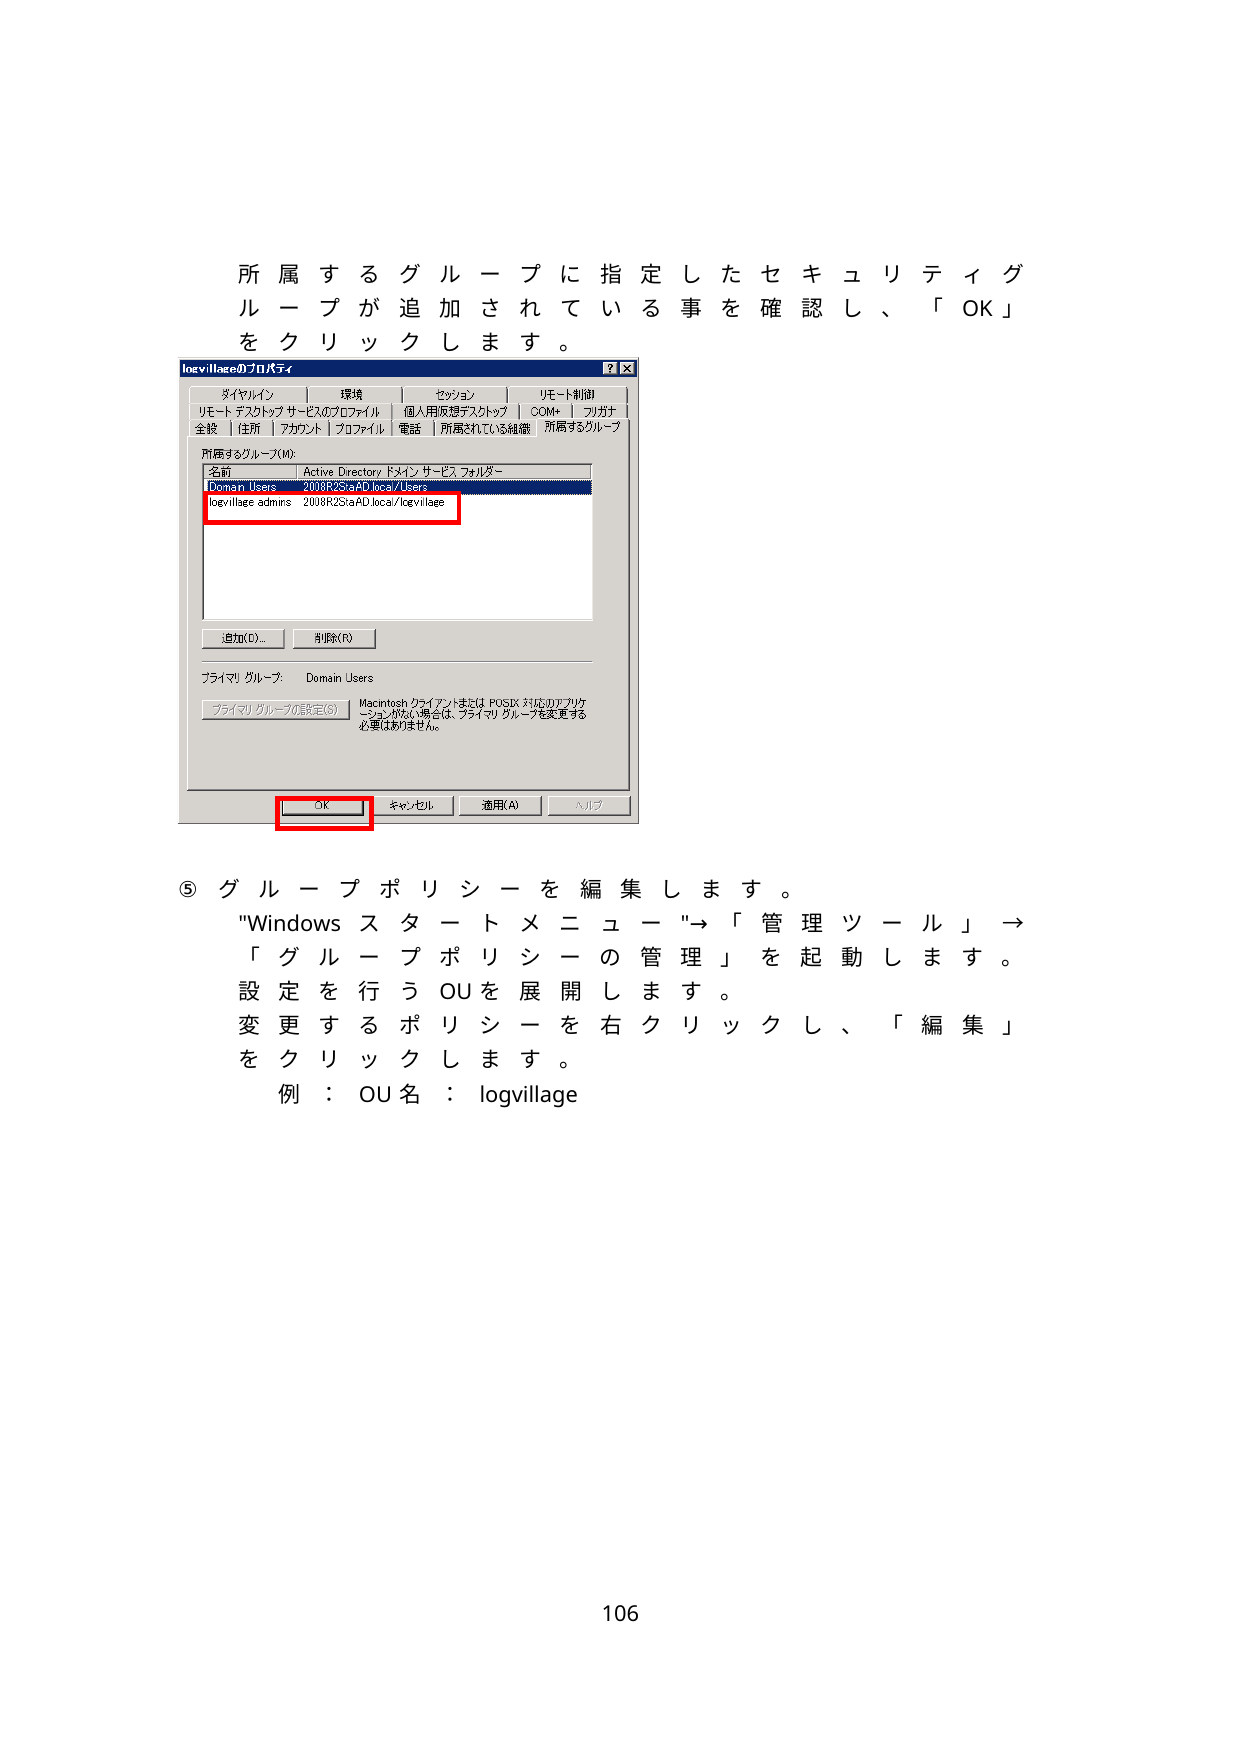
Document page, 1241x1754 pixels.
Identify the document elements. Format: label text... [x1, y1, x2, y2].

picture [280, 801, 369, 824]
text "Windowsスタートメニュー"→「管理ツール」→「グループポリシーの管理」を起動します。 [222, 904, 1062, 973]
text 所属するグループに指定したセキュリティグループが追加されている事を確認し、「OK」をクリックします。 [222, 255, 1062, 358]
list グループポリシーを編集します。 [178, 870, 1062, 904]
text 設定を行うOUを展開します。 [222, 973, 1062, 1007]
text 変更するポリシーを右クリックし、「編集」をクリックします。 [222, 1007, 1062, 1075]
text 例：OU名：logvillage [222, 1075, 1062, 1109]
picture [177, 357, 639, 824]
